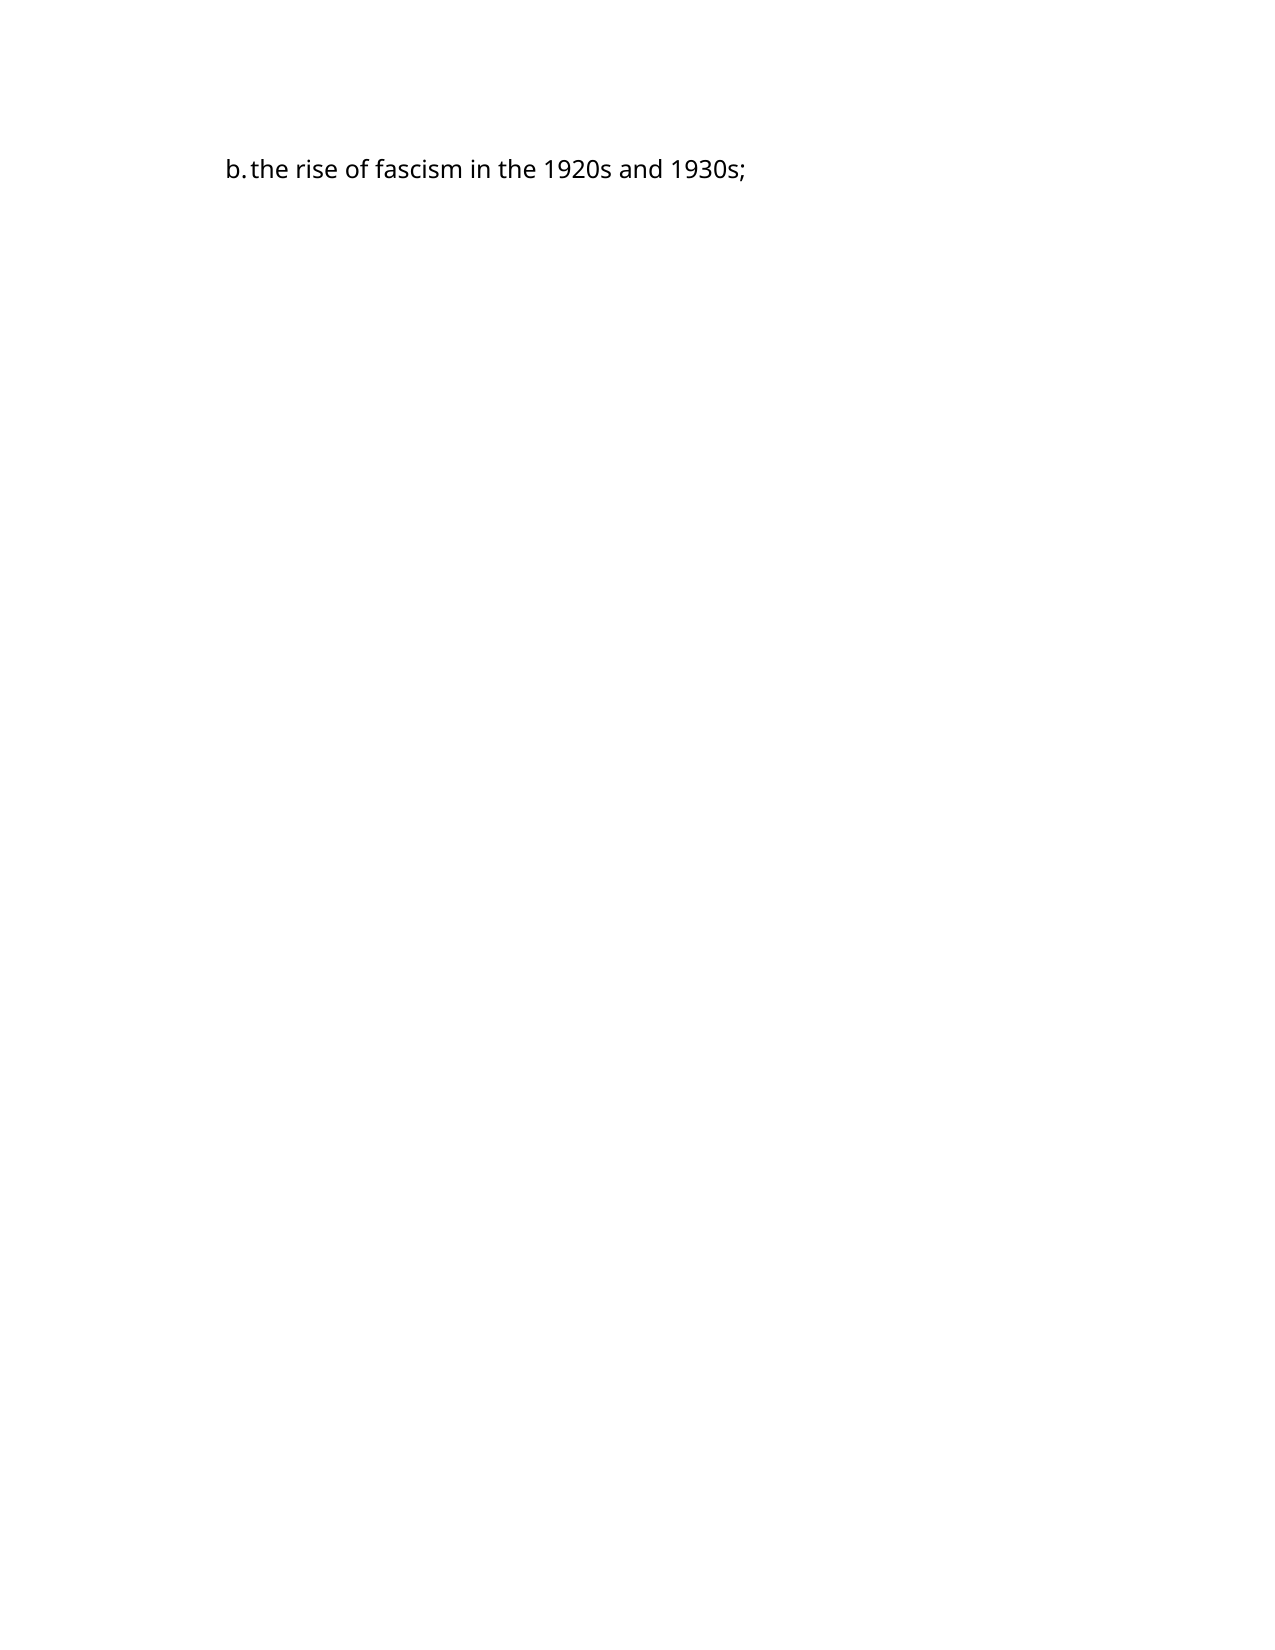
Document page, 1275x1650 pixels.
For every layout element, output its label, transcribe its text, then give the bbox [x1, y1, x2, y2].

list the rise of fascism in the 1920s and 1930s; [225, 152, 1200, 186]
